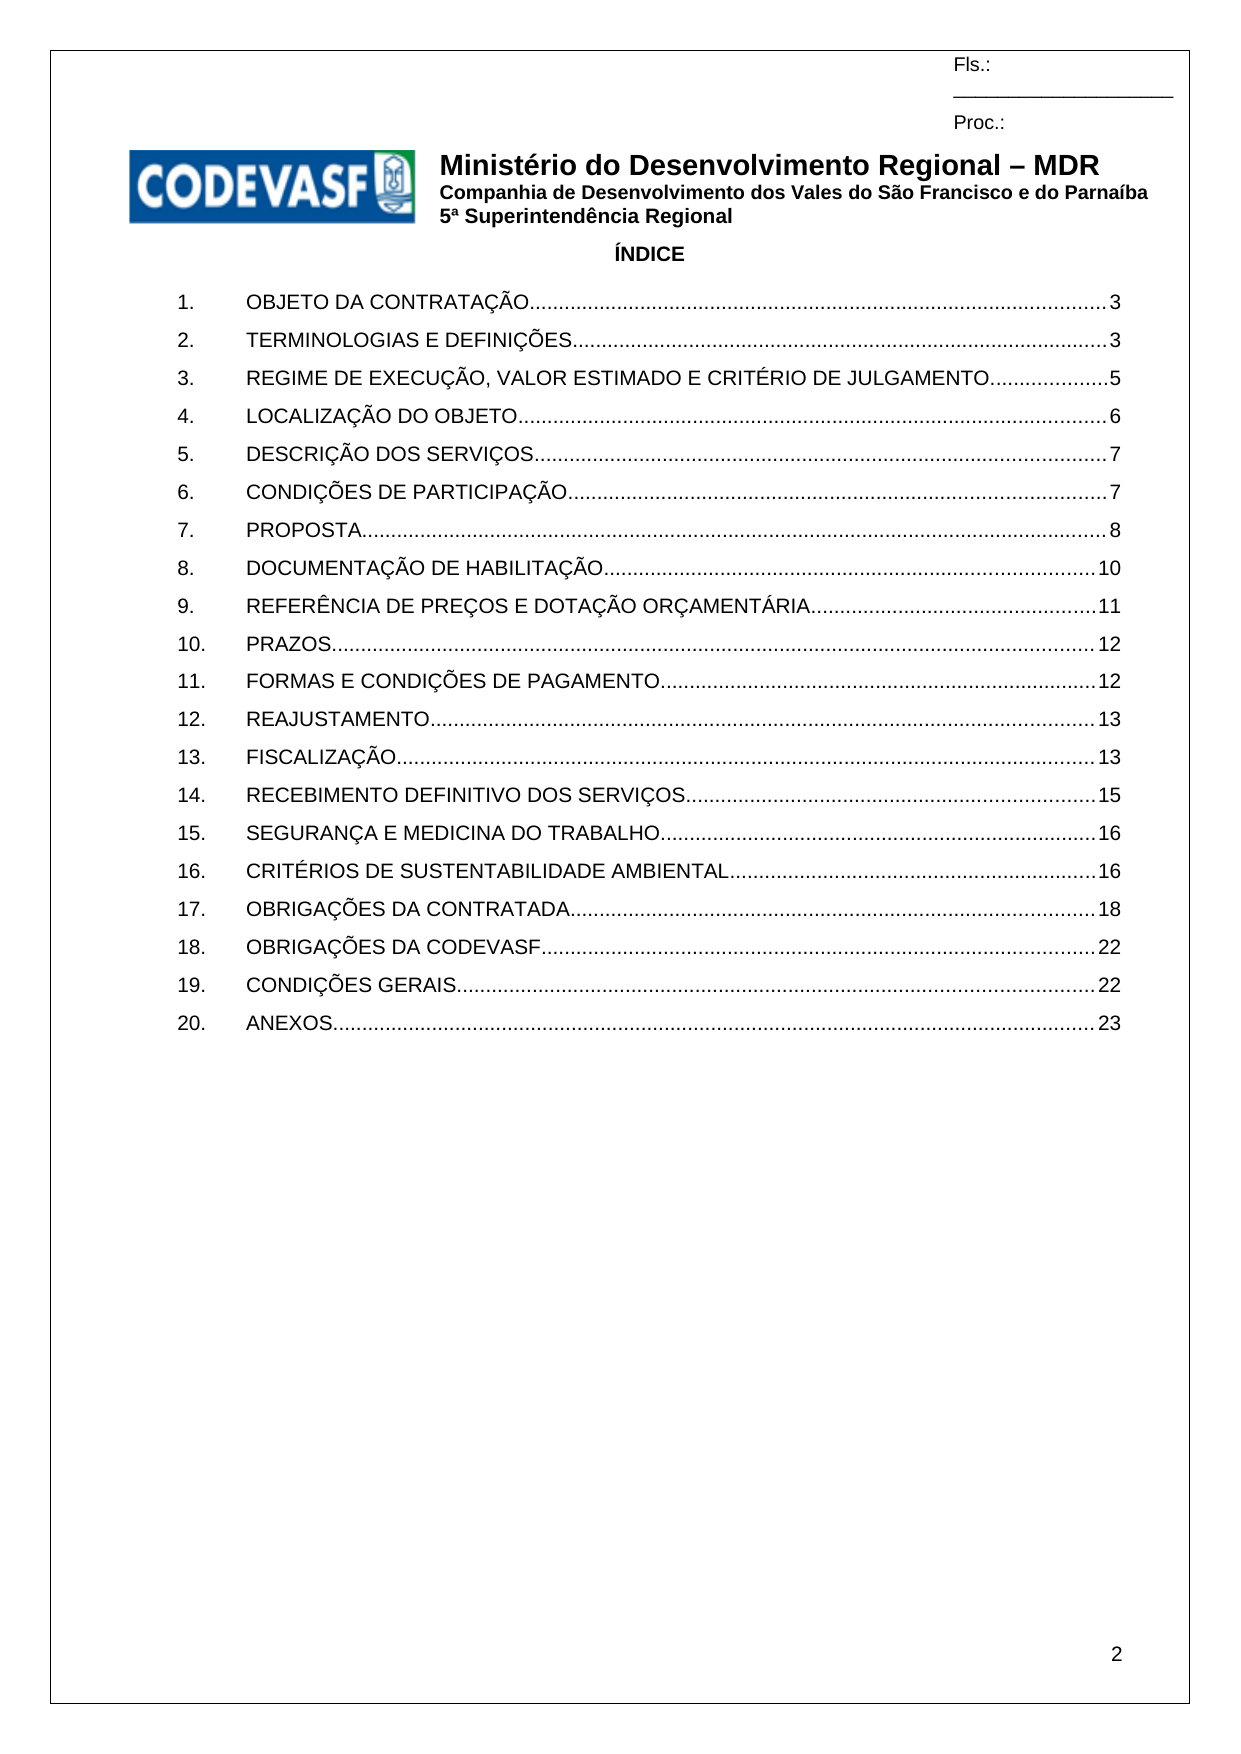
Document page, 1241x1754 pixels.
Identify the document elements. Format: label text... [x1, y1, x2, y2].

text 11. FORMAS E CONDIÇÕES DE PAGAMENTO 12 [177, 669, 1122, 693]
text 2. TERMINOLOGIAS E DEFINIÇÕES 3 [177, 328, 1122, 352]
text 6. CONDIÇÕES DE PARTICIPAÇÃO 7 [177, 480, 1122, 504]
text ÍNDICE [177, 242, 1122, 266]
text 19. CONDIÇÕES GERAIS 22 [177, 973, 1122, 997]
text 9. REFERÊNCIA DE PREÇOS E DOTAÇÃO ORÇAMENTÁRIA 11 [177, 593, 1122, 617]
picture [129, 150, 417, 226]
text 5. DESCRIÇÃO DOS SERVIÇOS 7 [177, 442, 1122, 466]
text 8. DOCUMENTAÇÃO DE HABILITAÇÃO 10 [177, 556, 1122, 579]
text 10. PRAZOS 12 [177, 631, 1122, 655]
text 17. OBRIGAÇÕES DA CONTRATADA 18 [177, 897, 1122, 921]
text 13. FISCALIZAÇÃO 13 [177, 745, 1122, 769]
text 12. REAJUSTAMENTO 13 [177, 707, 1122, 731]
text 18. OBRIGAÇÕES DA CODEVASF 22 [177, 935, 1122, 959]
text 3. REGIME DE EXECUÇÃO, VALOR ESTIMADO E CRITÉRIO DE JULGAMENTO. 5 [177, 366, 1122, 390]
text 1. OBJETO DA CONTRATAÇÃO 3 [177, 290, 1122, 314]
text 20. ANEXOS 23 [177, 1011, 1122, 1034]
text 7. PROPOSTA 8 [177, 518, 1122, 542]
text 16. CRITÉRIOS DE SUSTENTABILIDADE AMBIENTAL 16 [177, 859, 1122, 883]
text 4. LOCALIZAÇÃO DO OBJETO 6 [177, 404, 1122, 428]
text 15. SEGURANÇA E MEDICINA DO TRABALHO 16 [177, 821, 1122, 845]
text 14. RECEBIMENTO DEFINITIVO DOS SERVIÇOS 15 [177, 783, 1122, 807]
